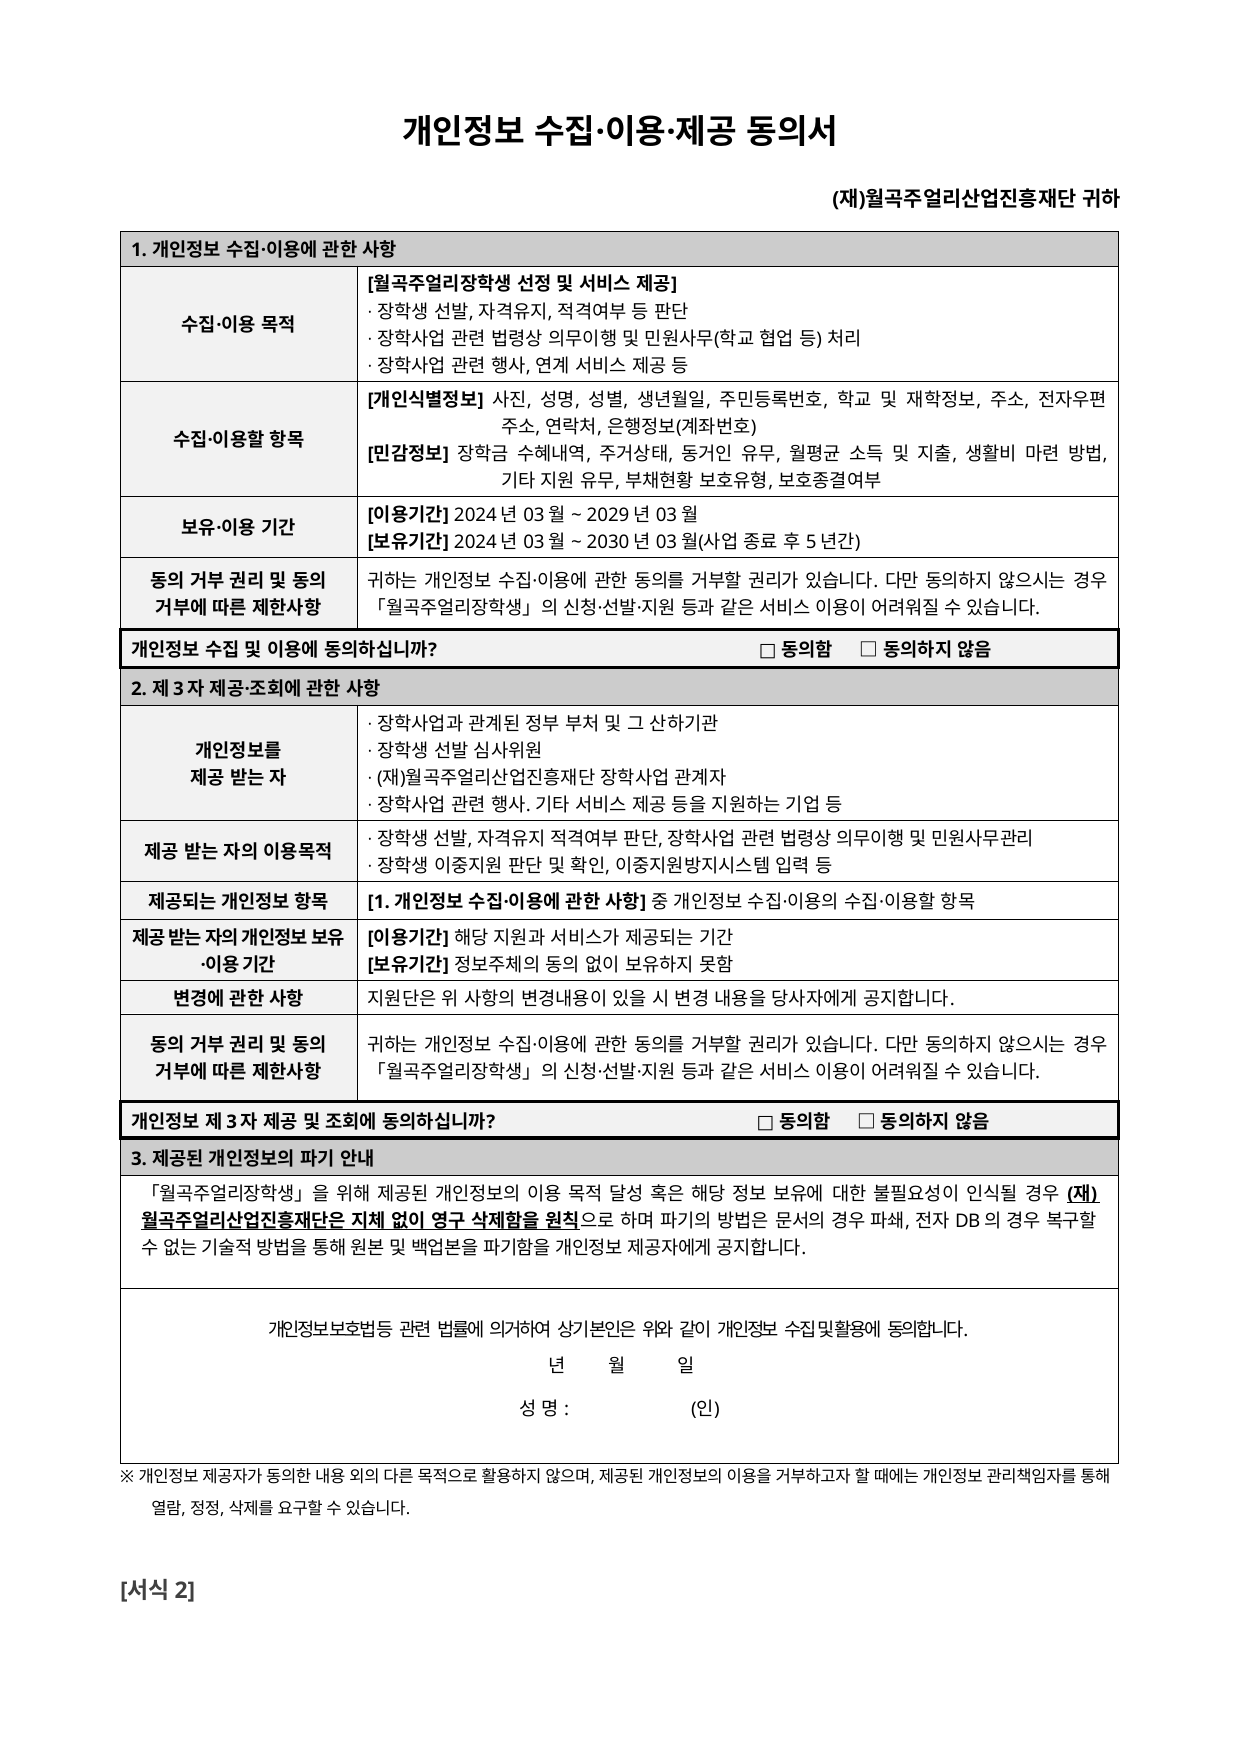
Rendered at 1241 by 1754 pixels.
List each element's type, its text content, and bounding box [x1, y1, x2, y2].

table_cell 2. 제3자 제공·조회에 관한 사항 [121, 669, 1118, 705]
table_cell 지원단은 위 사항의 변경내용이 있을 시 변경 내용을 당사자에게 공지합니다. [358, 981, 1118, 1013]
table_cell [이용기간] 해당 지원과 서비스가 제공되는 기간 [보유기간] 정보주체의 동의 없이 보유하지 못함 [358, 920, 1118, 980]
table_cell 개인정보를 제공 받는 자 [121, 706, 357, 820]
table_cell 3. 제공된 개인정보의 파기 안내 [121, 1140, 1118, 1175]
table_cell □ 동의함 □ 동의하지 않음 [740, 631, 1117, 666]
table_header 1. 개인정보 수집·이용에 관한 사항 [121, 232, 1118, 266]
table_cell 보유·이용 기간 [121, 497, 357, 557]
table_cell 개인정보 제3자 제공 및 조회에 동의하십니까? [122, 1103, 755, 1136]
table_cell 제공 받는 자의 이용목적 [121, 821, 357, 881]
table_cell [개인식별정보] 사진, 성명, 성별, 생년월일, 주민등록번호, 학교 및 재학정보, 주소, 전자우편 주소, 연락처, 은행정보(계좌번호) [민감정보] 장학금 수혜내역, 주거상태, 동거인 유무, 월평균 소득 및 지출, 생활비 마련 방법, 기타 지원 유무, 부채현황 보호유형, 보호종결여부 [358, 382, 1118, 496]
table_cell 수집·이용할 항목 [121, 382, 357, 496]
table_cell □ 동의함 □ 동의하지 않음 [755, 1103, 1117, 1136]
text (재)월곡주얼리산업진흥재단 귀하 [120, 182, 1120, 213]
table_cell 제공되는 개인정보 항목 [121, 882, 357, 919]
table_cell 개인정보 수집 및 이용에 동의하십니까? [122, 631, 740, 666]
table_cell [이용기간] 2024년 03월 ~ 2029년 03월 [보유기간] 2024년 03월 ~ 2030년 03월(사업 종료 후 5년간) [358, 497, 1118, 557]
table_cell 수집·이용 목적 [121, 267, 357, 381]
table_cell 제공 받는 자의 개인정보 보유·이용 기간 [121, 920, 357, 980]
table_cell 동의 거부 권리 및 동의 거부에 따른 제한사항 [121, 558, 357, 628]
table_cell 귀하는 개인정보 수집·이용에 관한 동의를 거부할 권리가 있습니다. 다만 동의하지 않으시는 경우 「월곡주얼리장학생」의 신청·선발·지원 등과 같은 서비스 이용이 어려워질 수 있습니다. [358, 558, 1118, 628]
table_cell 변경에 관한 사항 [121, 981, 357, 1013]
text ※ 개인정보 제공자가 동의한 내용 외의 다른 목적으로 활용하지 않으며, 제공된 개인정보의 이용을 거부하고자 할 때에는 개인정보 관리책임자를 통해 열람, 정정, 삭제를 요구할 수 있습니다. [120, 1463, 1120, 1519]
table_cell ∙ 장학생 선발, 자격유지 적격여부 판단, 장학사업 관련 법령상 의무이행 및 민원사무관리 ∙ 장학생 이중지원 판단 및 확인, 이중지원방지시스템 입력 등 [358, 821, 1118, 881]
text 개인정보 수집·이용·제공 동의서 [120, 105, 1120, 153]
table_cell [월곡주얼리장학생 선정 및 서비스 제공] ∙ 장학생 선발, 자격유지, 적격여부 등 판단 ∙ 장학사업 관련 법령상 의무이행 및 민원사무(학교 협업 등) 처리 ∙ 장학사업 관련 행사, 연계 서비스 제공 등 [358, 267, 1118, 381]
table_cell 개인정보 보호법 등 관련 법률에 의거하여 상기 본인은 위와 같이 개인정보 수집 및 활용에 동의합니다. 년 월 일 성 명 : (인) [121, 1289, 1118, 1463]
table_cell 귀하는 개인정보 수집·이용에 관한 동의를 거부할 권리가 있습니다. 다만 동의하지 않으시는 경우 「월곡주얼리장학생」의 신청·선발·지원 등과 같은 서비스 이용이 어려워질 수 있습니다. [358, 1015, 1118, 1100]
table_cell 동의 거부 권리 및 동의 거부에 따른 제한사항 [121, 1015, 357, 1100]
table_cell ∙ 장학사업과 관계된 정부 부처 및 그 산하기관 ∙ 장학생 선발 심사위원 ∙ (재)월곡주얼리산업진흥재단 장학사업 관계자 ∙ 장학사업 관련 행사. 기타 서비스 제공 등을 지원하는 기업 등 [358, 706, 1118, 820]
table_cell [1. 개인정보 수집·이용에 관한 사항] 중 개인정보 수집·이용의 수집·이용할 항목 [358, 882, 1118, 919]
table_cell 「월곡주얼리장학생」을 위해 제공된 개인정보의 이용 목적 달성 혹은 해당 정보 보유에 대한 불필요성이 인식될 경우 (재)월곡주얼리산업진흥재단은 지체 없이 영구 삭제함을 원칙으로 하며 파기의 방법은 문서의 경우 파쇄, 전자 DB의 경우 복구할 수 없는 기술적 방법을 통해 원본 및 백업본을 파기함을 개인정보 제공자에게 공지합니다. [121, 1176, 1118, 1288]
list [서식2] [120, 1572, 1120, 1605]
